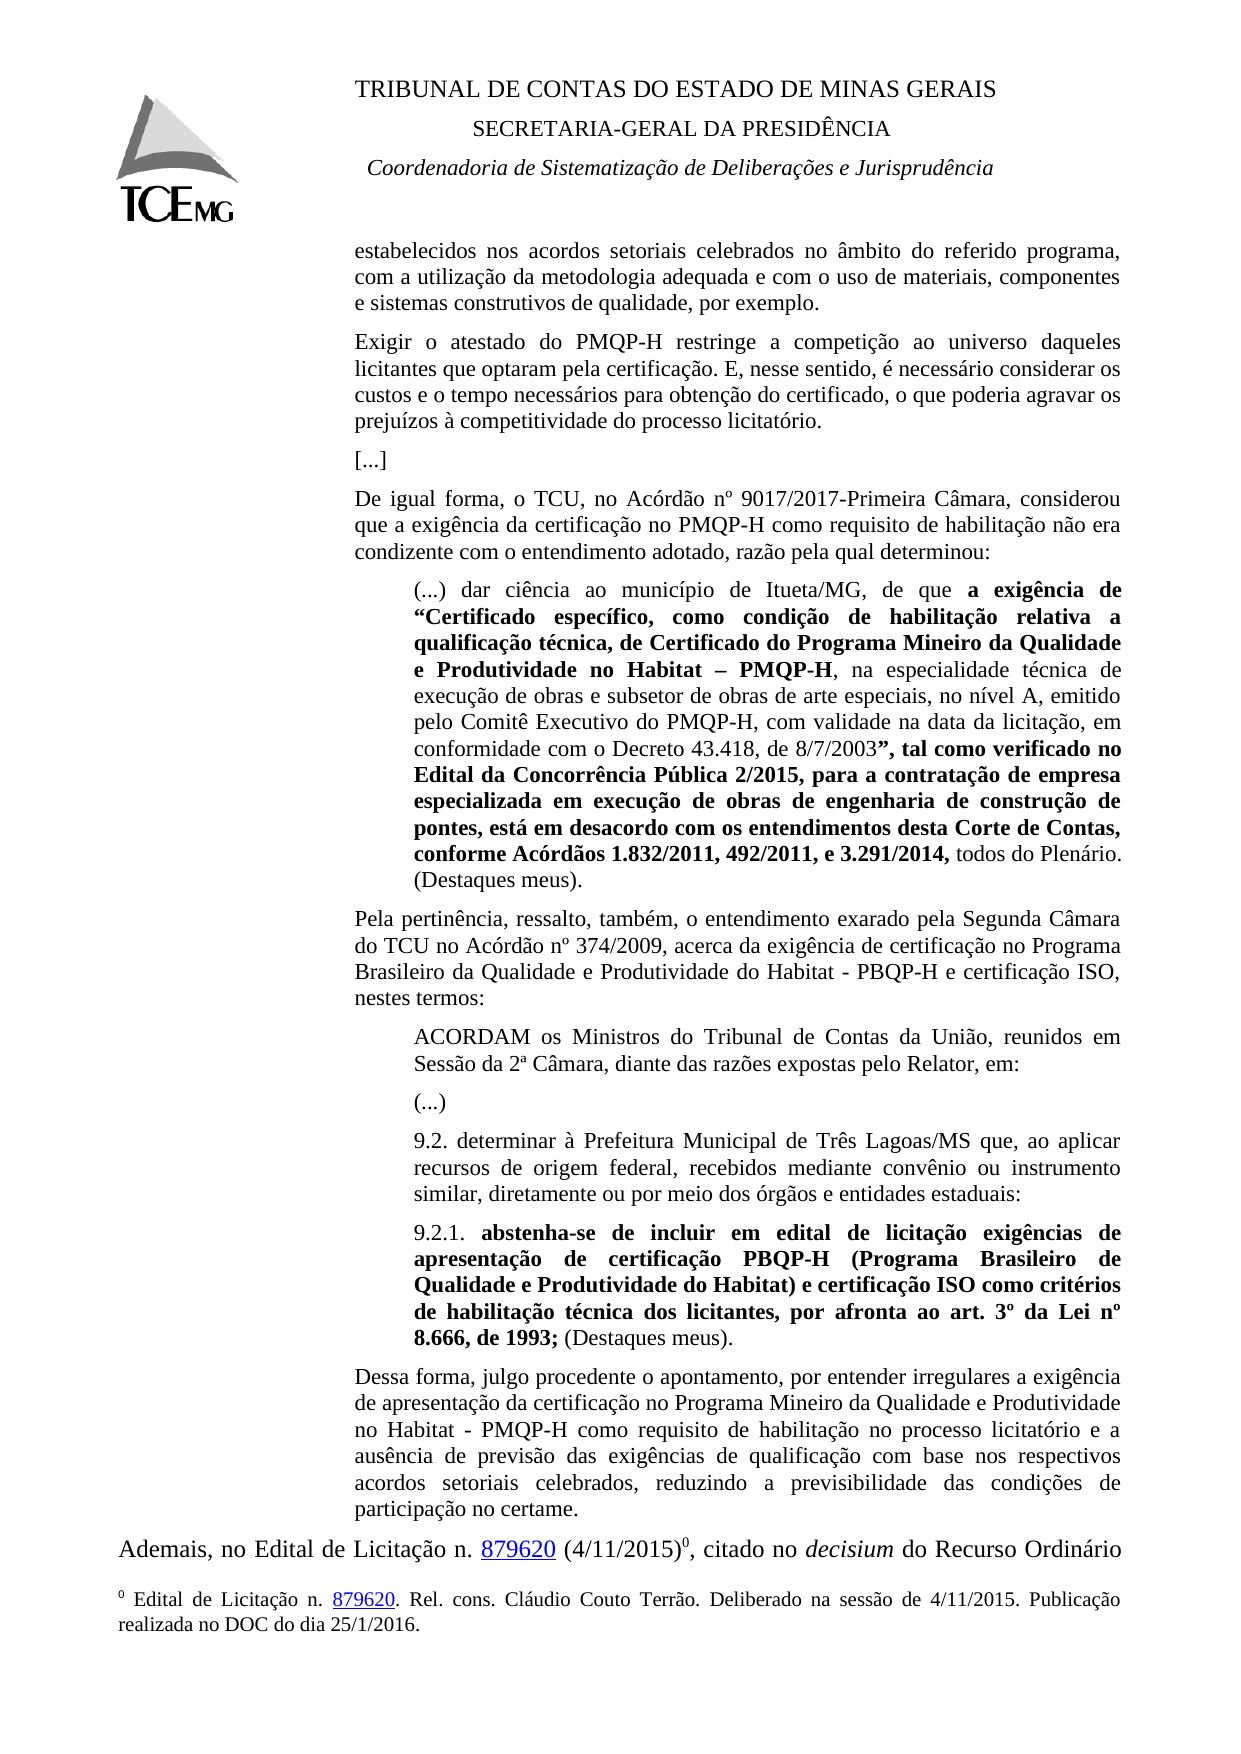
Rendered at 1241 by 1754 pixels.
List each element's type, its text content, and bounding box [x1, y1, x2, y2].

list Dessa forma, julgo procedente o apontamento, por entender irregulares a exigência de apresentação da certificação no Programa Mineiro da Qualidade e Produtividade no Habitat - PMQP-H como requisito de habilitação no processo licitatório e a ausência de previsão das exigências de qualificação com base nos respectivos acordos setoriais celebrados, reduzindo a previsibilidade das condições de participação no certame. [354, 1363, 1122, 1521]
list 9.2. determinar à Prefeitura Municipal de Três Lagoas/MS que, ao aplicar recursos de origem federal, recebidos mediante convênio ou instrumento similar, diretamente ou por meio dos órgãos e entidades estaduais: [413, 1127, 1122, 1206]
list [118, 1534, 1122, 1562]
list De igual forma, o TCU, no Acórdão nº 9017/2017-Primeira Câmara, considerou que a exigência da certificação no PMQP-H como requisito de habilitação não era condizente com o entendimento adotado, razão pela qual determinou: [354, 485, 1122, 564]
list 9.2.1. abstenha-se de incluir em edital de licitação exigências de apresentação de certificação PBQP-H (Programa Brasileiro de Qualidade e Produtividade do Habitat) e certificação ISO como critérios de habilitação técnica dos licitantes, por afronta ao art. 3º da Lei nº 8.666, de 1993; (Destaques meus). [413, 1219, 1122, 1351]
picture [92, 73, 262, 243]
list Pela pertinência, ressalto, também, o entendimento exarado pela Segunda Câmara do TCU no Acórdão nº 374/2009, acerca da exigência de certificação no Programa Brasileiro da Qualidade e Produtividade do Habitat - PBQP-H e certificação ISO, nestes termos: [354, 905, 1122, 1011]
list (...) [413, 1088, 1122, 1115]
list ACORDAM os Ministros do Tribunal de Contas da União, reunidos em Sessão da 2ª Câmara, diante das razões expostas pelo Relator, em: [413, 1023, 1122, 1076]
list [...] [354, 446, 1122, 472]
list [354, 237, 1122, 316]
list Exigir o atestado do PMQP-H restringe a competição ao universo daqueles licitantes que optaram pela certificação. E, nesse sentido, é necessário considerar os custos e o tempo necessários para obtenção do certificado, o que poderia agravar os prejuízos à competitividade do processo licitatório. [354, 328, 1122, 434]
list (...) dar ciência ao município de Itueta/MG, de que a exigência de “Certificado específico, como condição de habilitação relativa a qualificação técnica, de Certificado do Programa Mineiro da Qualidade e Produtividade no Habitat – PMQP-H, na especialidade técnica de execução de obras e subsetor de obras de arte especiais, no nível A, emitido pelo Comitê Executivo do PMQP-H, com validade na data da licitação, em conformidade com o Decreto 43.418, de 8/7/2003”, tal como verificado no Edital da Concorrência Pública 2/2015, para a contratação de empresa especializada em execução de obras de engenharia de construção de pontes, está em desacordo com os entendimentos desta Corte de Contas, conforme Acórdãos 1.832/2011, 492/2011, e 3.291/2014, todos do Plenário. (Destaques meus). [413, 577, 1122, 893]
